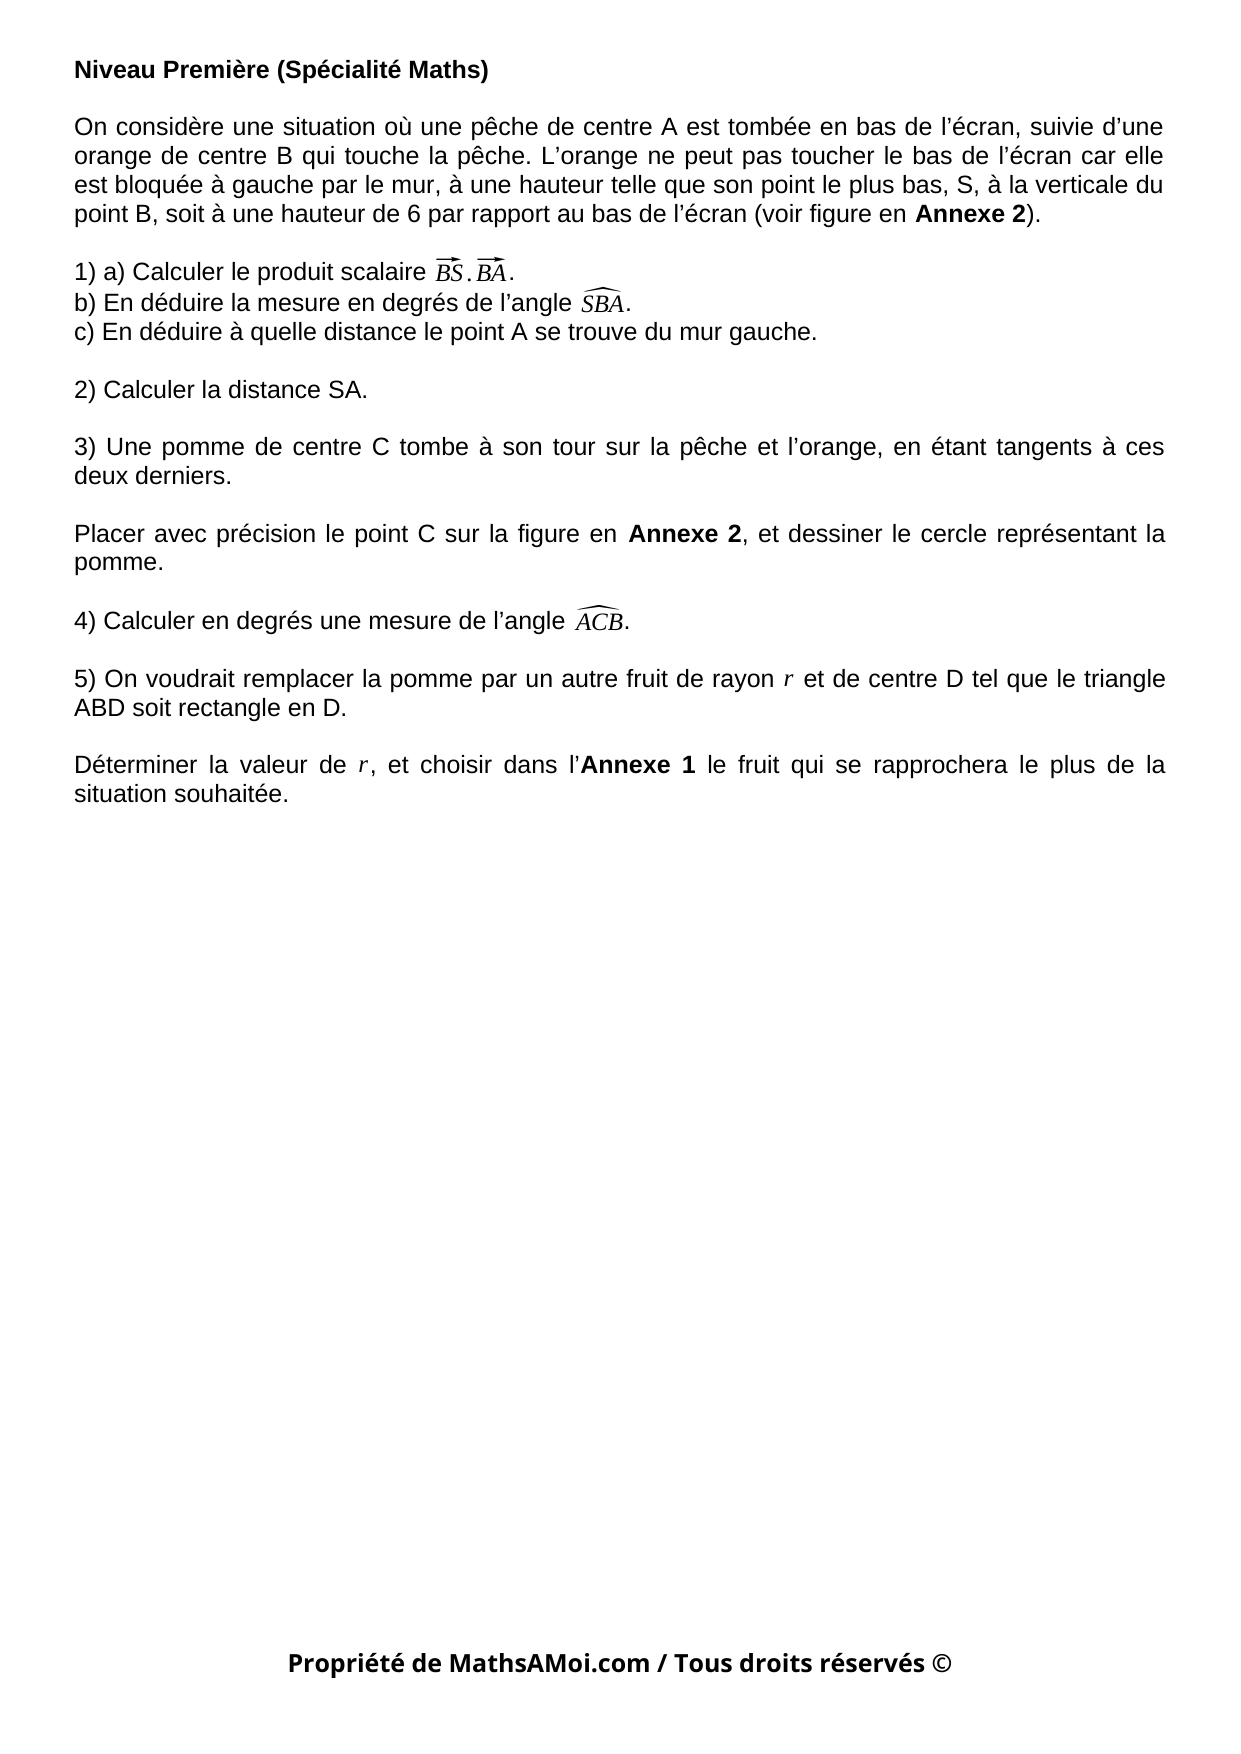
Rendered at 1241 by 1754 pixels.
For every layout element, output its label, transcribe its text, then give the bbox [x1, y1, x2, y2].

text b) En déduire la mesure en degrés de l’angle . [74, 287, 1166, 317]
text Niveau Première (Spécialité Maths) [74, 55, 1166, 84]
text 2) Calculer la distance SA. [74, 375, 1166, 404]
text c) En déduire à quelle distance le point A se trouve du mur gauche. [74, 317, 1166, 346]
text 4) Calculer en degrés une mesure de l’angle . [74, 605, 1166, 635]
text Déterminer la valeur de , et choisir dans l’Annexe 1 le fruit qui se rapprochera le plus de la situation souhaitée. [74, 750, 1166, 808]
text On considère une situation où une pêche de centre A est tombée en bas de l’écran, suivie d’une orange de centre B qui touche la pêche. L’orange ne peut pas toucher le bas de l’écran car elle est bloquée à gauche par le mur, à une hauteur telle que son point le plus bas, S, à la verticale du point B, soit à une hauteur de 6 par rapport au bas de l’écran (voir figure en Annexe 2). [74, 112, 1166, 227]
text 3) Une pomme de centre C tombe à son tour sur la pêche et l’orange, en étant tangents à ces deux derniers. [74, 432, 1166, 490]
text Placer avec précision le point C sur la figure en Annexe 2, et dessiner le cercle représentant la pomme. [74, 519, 1166, 576]
text 5) On voudrait remplacer la pomme par un autre fruit de rayon et de centre D tel que le triangle ABD soit rectangle en D. [74, 664, 1166, 722]
text 1) a) Calculer le produit scalaire . [74, 256, 1166, 287]
